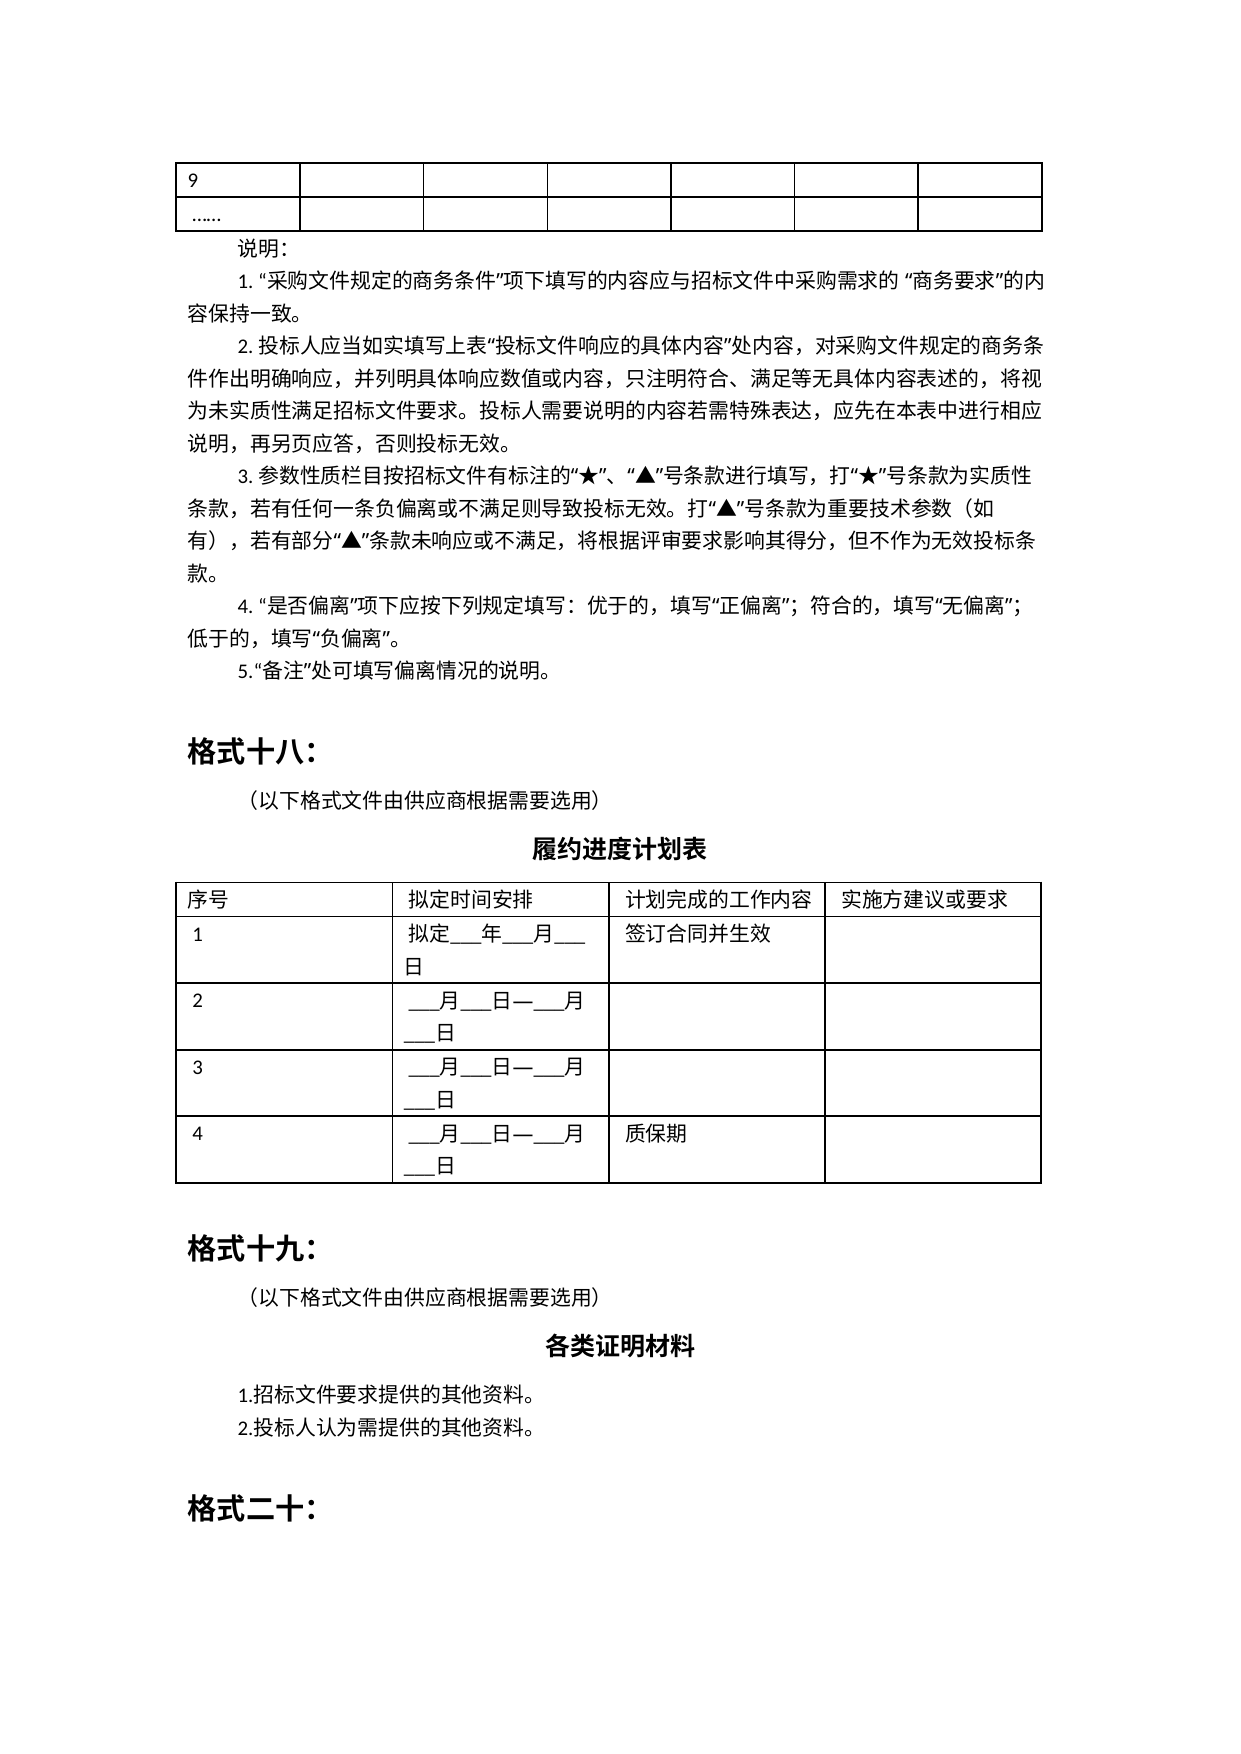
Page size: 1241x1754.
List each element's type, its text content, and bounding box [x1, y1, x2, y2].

table_cell [826, 1117, 1040, 1182]
table_cell [795, 198, 917, 230]
text 1. “采购文件规定的商务条件”项下填写的内容应与招标文件中采购需求的 “商务要求”的内容保持一致。 [187, 264, 1053, 329]
text 格式二十： [187, 1476, 1053, 1541]
table_header 序号 [177, 883, 392, 916]
text 2.投标人认为需提供的其他资料。 [187, 1411, 1053, 1443]
table_cell [826, 1051, 1040, 1115]
table_header 实施方建议或要求 [826, 883, 1040, 916]
table_cell 9 [177, 164, 299, 196]
table_cell 2 [177, 984, 392, 1049]
text 格式十九： [187, 1216, 1053, 1281]
text 履约进度计划表 [187, 817, 1053, 882]
text 5.“备注”处可填写偏离情况的说明。 [187, 654, 1053, 687]
text （以下格式文件由供应商根据需要选用） [187, 784, 1053, 817]
table_cell …… [177, 198, 299, 230]
table_cell [919, 198, 1041, 230]
table_cell [548, 164, 670, 196]
table_cell 质保期 [610, 1117, 824, 1182]
table_cell [548, 198, 670, 230]
table_cell [919, 164, 1041, 196]
table_cell [672, 164, 794, 196]
text 各类证明材料 [187, 1313, 1053, 1378]
table_cell [826, 984, 1040, 1049]
table_cell [610, 1051, 824, 1115]
table_cell [672, 198, 794, 230]
table_cell [795, 164, 917, 196]
table_cell [610, 984, 824, 1049]
text （以下格式文件由供应商根据需要选用） [187, 1281, 1053, 1313]
table_cell 3 [177, 1051, 392, 1115]
text 2. 投标人应当如实填写上表“投标文件响应的具体内容”处内容，对采购文件规定的商务条件作出明确响应，并列明具体响应数值或内容，只注明符合、满足等无具体内容表述的，将视为未实质性满足招标文件要求。投标人需要说明的内容若需特殊表达，应先在本表中进行相应说明，再另页应答，否则投标无效。 [187, 329, 1053, 459]
table_cell [301, 164, 423, 196]
table_cell [424, 198, 547, 230]
table_header 计划完成的工作内容 [610, 883, 824, 916]
table_cell ___月___日—___月___日 [393, 984, 608, 1049]
table_cell [301, 198, 423, 230]
text 1.招标文件要求提供的其他资料。 [187, 1378, 1053, 1411]
table_cell 签订合同并生效 [610, 917, 824, 982]
table_header 拟定时间安排 [393, 883, 608, 916]
table_cell [826, 917, 1040, 982]
table_cell 4 [177, 1117, 392, 1182]
text 格式十八： [187, 719, 1053, 784]
text 4. “是否偏离”项下应按下列规定填写：优于的，填写“正偏离”；符合的，填写“无偏离”；低于的，填写“负偏离”。 [187, 589, 1053, 654]
table_cell 拟定___年___月___日 [393, 917, 608, 982]
table_cell ___月___日—___月___日 [393, 1117, 608, 1182]
text 说明： [187, 232, 1053, 264]
table_cell 1 [177, 917, 392, 982]
table_cell [424, 164, 547, 196]
table_cell ___月___日—___月___日 [393, 1051, 608, 1115]
text 3. 参数性质栏目按招标文件有标注的“★”、“▲”号条款进行填写，打“★”号条款为实质性条款，若有任何一条负偏离或不满足则导致投标无效。打“▲”号条款为重要技术参数（如有），若有部分“▲”条款未响应或不满足，将根据评审要求影响其得分，但不作为无效投标条款。 [187, 459, 1053, 589]
